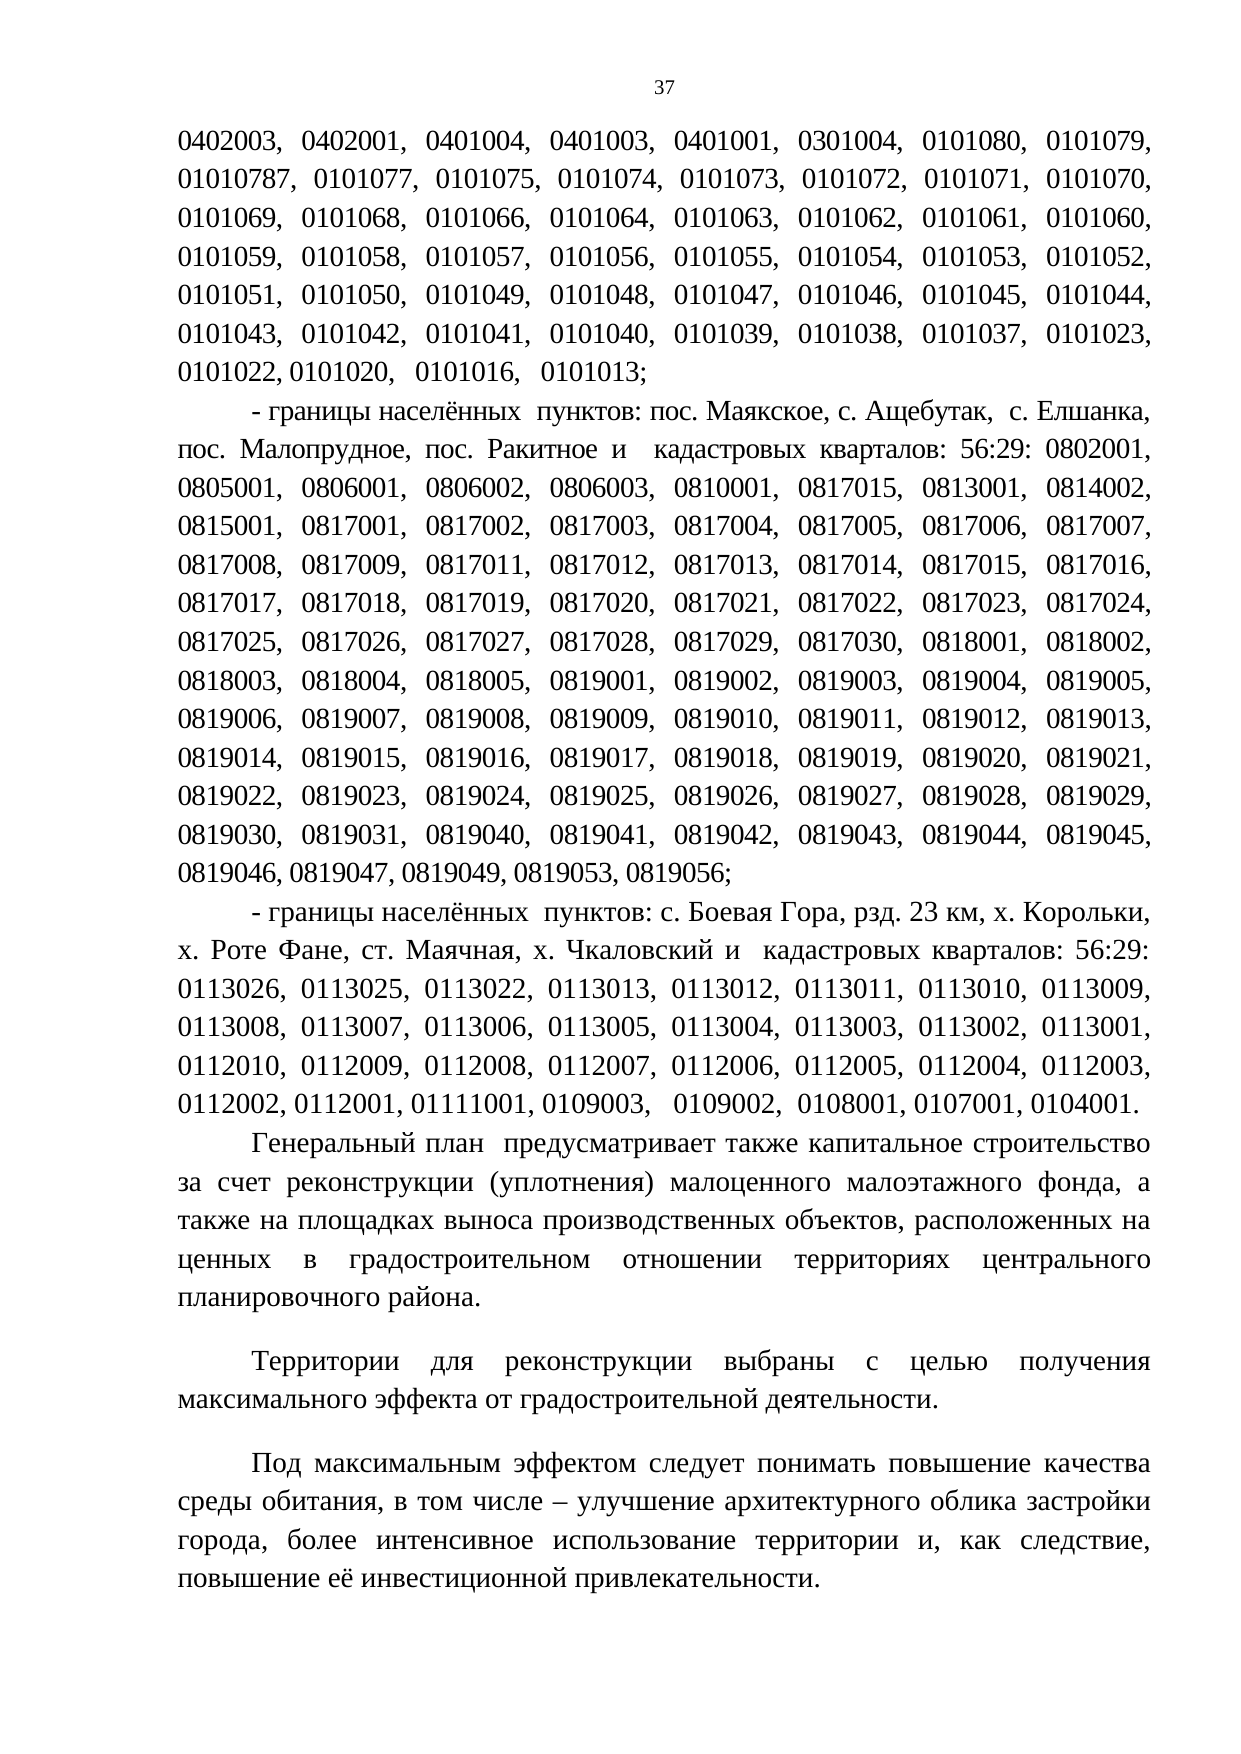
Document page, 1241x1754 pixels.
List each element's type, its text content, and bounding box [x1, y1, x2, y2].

text - границы населённых пунктов: с. Боевая Гора, рзд. 23 км, х. Корольки, х. Роте Фане, ст. Маячная, х. Чкаловский и кадастровых кварталов: 56:29: 0113026, 0113025, 0113022, 0113013, 0113012, 0113011, 0113010, 0113009, 0113008, 0113007, 0113006, 0113005, 0113004, 0113003, 0113002, 0113001, 0112010, 0112009, 0112008, 0112007, 0112006, 0112005, 0112004, 0112003, 0112002, 0112001, 01111001, 0109003, 0109002, 0108001, 0107001, 0104001. [177, 894, 1152, 1120]
text - границы населённых пунктов: пос. Маякское, с. Ащебутак, с. Елшанка, пос. Малопрудное, пос. Ракитное и кадастровых кварталов: 56:29: 0802001, 0805001, 0806001, 0806002, 0806003, 0810001, 0817015, 0813001, 0814002, 0815001, 0817001, 0817002, 0817003, 0817004, 0817005, 0817006, 0817007, 0817008, 0817009, 0817011, 0817012, 0817013, 0817014, 0817015, 0817016, 0817017, 0817018, 0817019, 0817020, 0817021, 0817022, 0817023, 0817024, 0817025, 0817026, 0817027, 0817028, 0817029, 0817030, 0818001, 0818002, 0818003, 0818004, 0818005, 0819001, 0819002, 0819003, 0819004, 0819005, 0819006, 0819007, 0819008, 0819009, 0819010, 0819011, 0819012, 0819013, 0819014, 0819015, 0819016, 0819017, 0819018, 0819019, 0819020, 0819021, 0819022, 0819023, 0819024, 0819025, 0819026, 0819027, 0819028, 0819029, 0819030, 0819031, 0819040, 0819041, 0819042, 0819043, 0819044, 0819045, 0819046, 0819047, 0819049, 0819053, 0819056; [177, 393, 1152, 889]
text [177, 123, 1152, 388]
text Под максимальным эффектом следует понимать повышение качества среды обитания, в том числе – улучшение архитектурного облика застройки города, более интенсивное использование территории и, как следствие, повышение её инвестиционной привлекательности. [177, 1445, 1152, 1594]
text Территории для реконструкции выбраны с целью получения максимального эффекта от градостроительной деятельности. [177, 1343, 1152, 1415]
text Генеральный план предусматривает также капитальное строительство за счет реконструкции (уплотнения) малоценного малоэтажного фонда, а также на площадках выноса производственных объектов, расположенных на ценных в градостроительном отношении территориях центрального планировочного района. [177, 1125, 1152, 1313]
